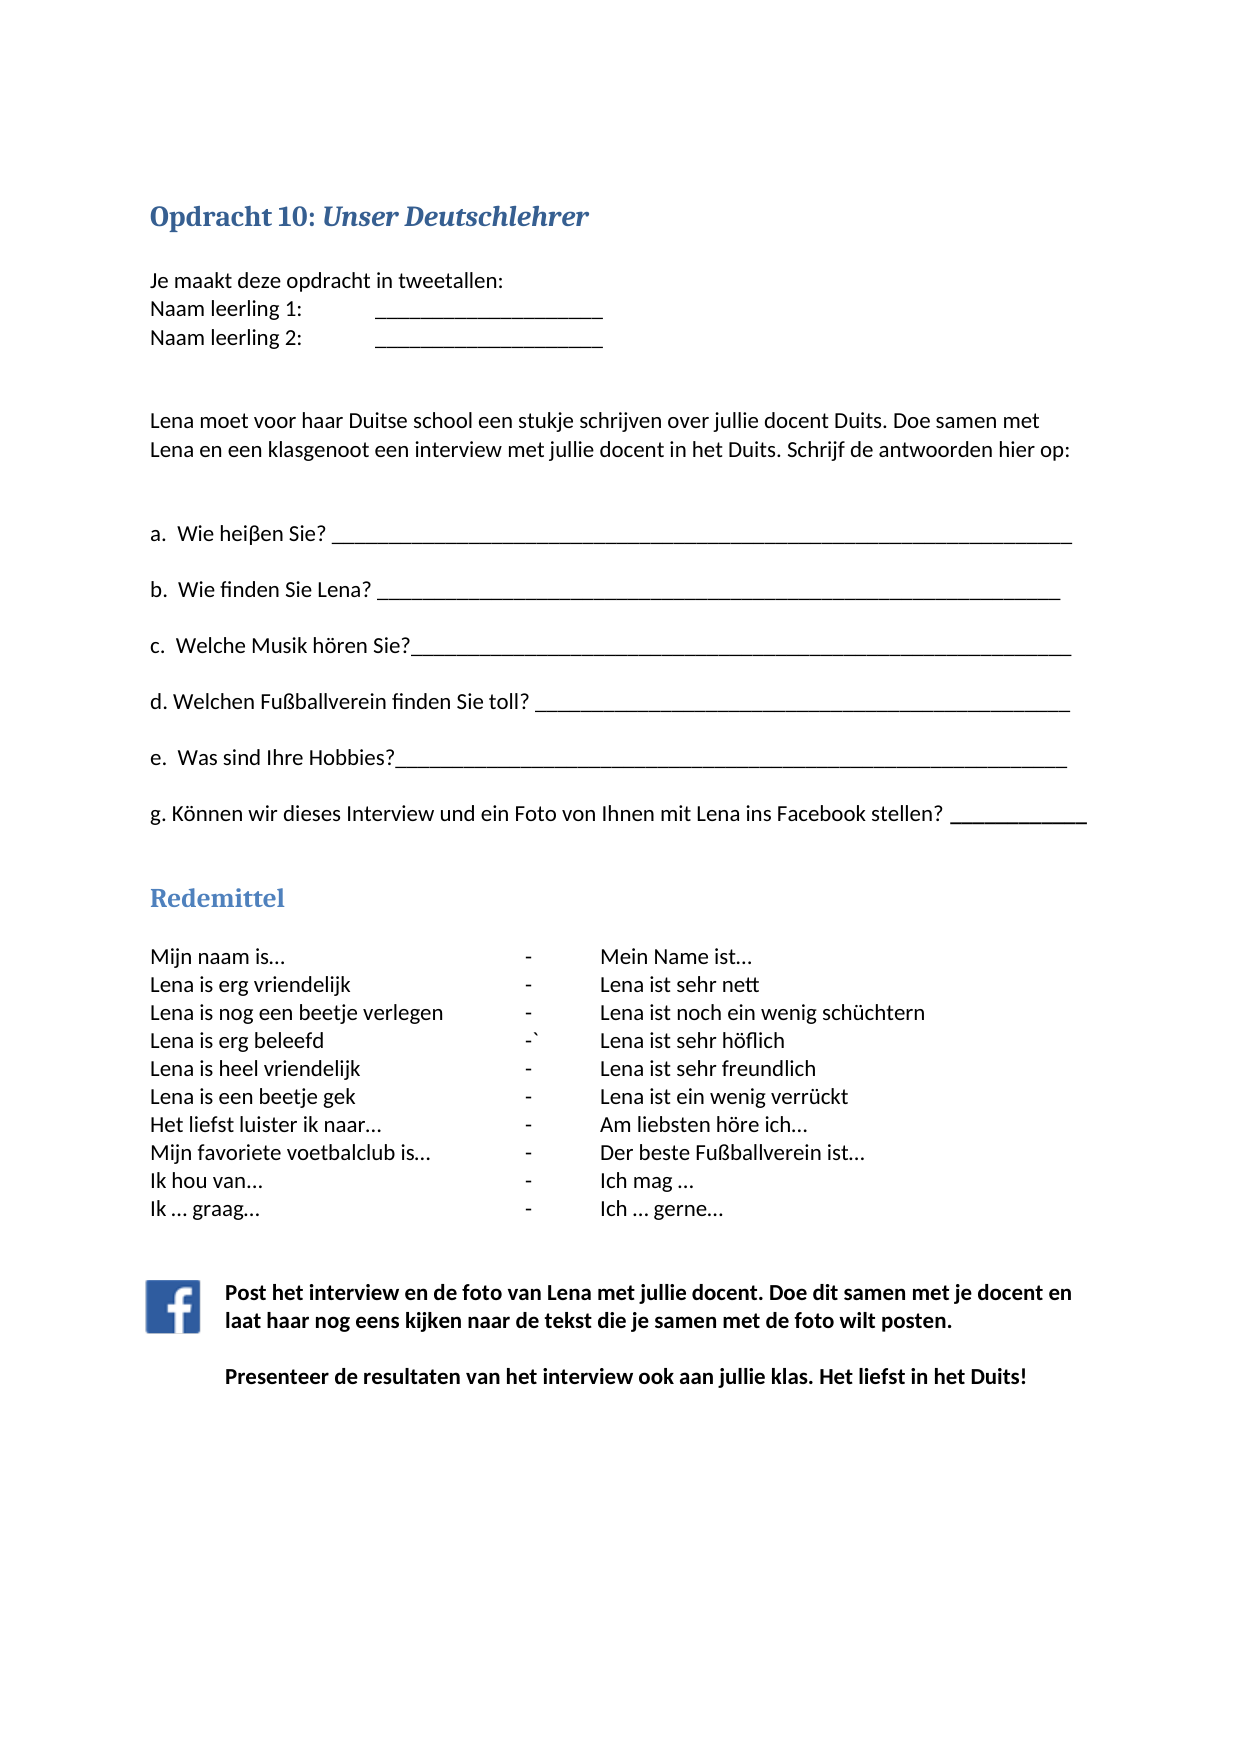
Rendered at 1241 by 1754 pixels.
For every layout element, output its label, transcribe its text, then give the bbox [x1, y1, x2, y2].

text Lena moet voor haar Duitse school een stukje schrijven over jullie docent Duits. Doe samen met Lena en een klasgenoot een interview met jullie docent in het Duits. Schrijf de antwoorden hier op: [150, 407, 1090, 463]
text Mijn favoriete voetbalclub is… - Der beste Fußballverein ist… [150, 1138, 1090, 1166]
picture [144, 1280, 202, 1337]
text Post het interview en de foto van Lena met jullie docent. Doe dit samen met je docent en laat haar nog eens kijken naar de tekst die je samen met de foto wilt posten. [225, 1278, 1090, 1334]
text Het liefst luister ik naar… - Am liebsten höre ich… [150, 1110, 1090, 1138]
text d. Welchen Fußballverein finden Sie toll? _______________________________________________ [150, 687, 1090, 715]
text Lena is erg vriendelijk - Lena ist sehr nett [150, 970, 1090, 998]
text Mijn naam is… - Mein Name ist… [150, 942, 1090, 970]
text Je maakt deze opdracht in tweetallen: [150, 267, 1090, 294]
text a. Wie heiβen Sie? _________________________________________________________________ [150, 519, 1090, 547]
text Redemittel [150, 883, 1090, 914]
text Ik … graag… - Ich … gerne… [150, 1194, 1090, 1222]
text Naam leerling 1: ____________________ Naam leerling 2: ____________________ [150, 294, 1090, 351]
subtitle Opdracht 10: Unser Deutschlehrer [150, 200, 1090, 233]
text Lena is heel vriendelijk - Lena ist sehr freundlich [150, 1054, 1090, 1082]
text Ik hou van... - Ich mag … [150, 1166, 1090, 1194]
text g. Können wir dieses Interview und ein Foto von Ihnen mit Lena ins Facebook stellen? ____________ [150, 799, 1090, 827]
text Lena is nog een beetje verlegen - Lena ist noch ein wenig schüchtern [150, 998, 1090, 1026]
text c. Welche Musik hören Sie?__________________________________________________________ [150, 631, 1090, 659]
text b. Wie finden Sie Lena? ____________________________________________________________ [150, 575, 1090, 603]
text e. Was sind Ihre Hobbies?___________________________________________________________ [150, 743, 1090, 771]
text Lena is erg beleefd -` Lena ist sehr höflich [150, 1026, 1090, 1054]
text Presenteer de resultaten van het interview ook aan jullie klas. Het liefst in het Duits! [225, 1362, 1090, 1391]
text Lena is een beetje gek - Lena ist ein wenig verrückt [150, 1082, 1090, 1110]
